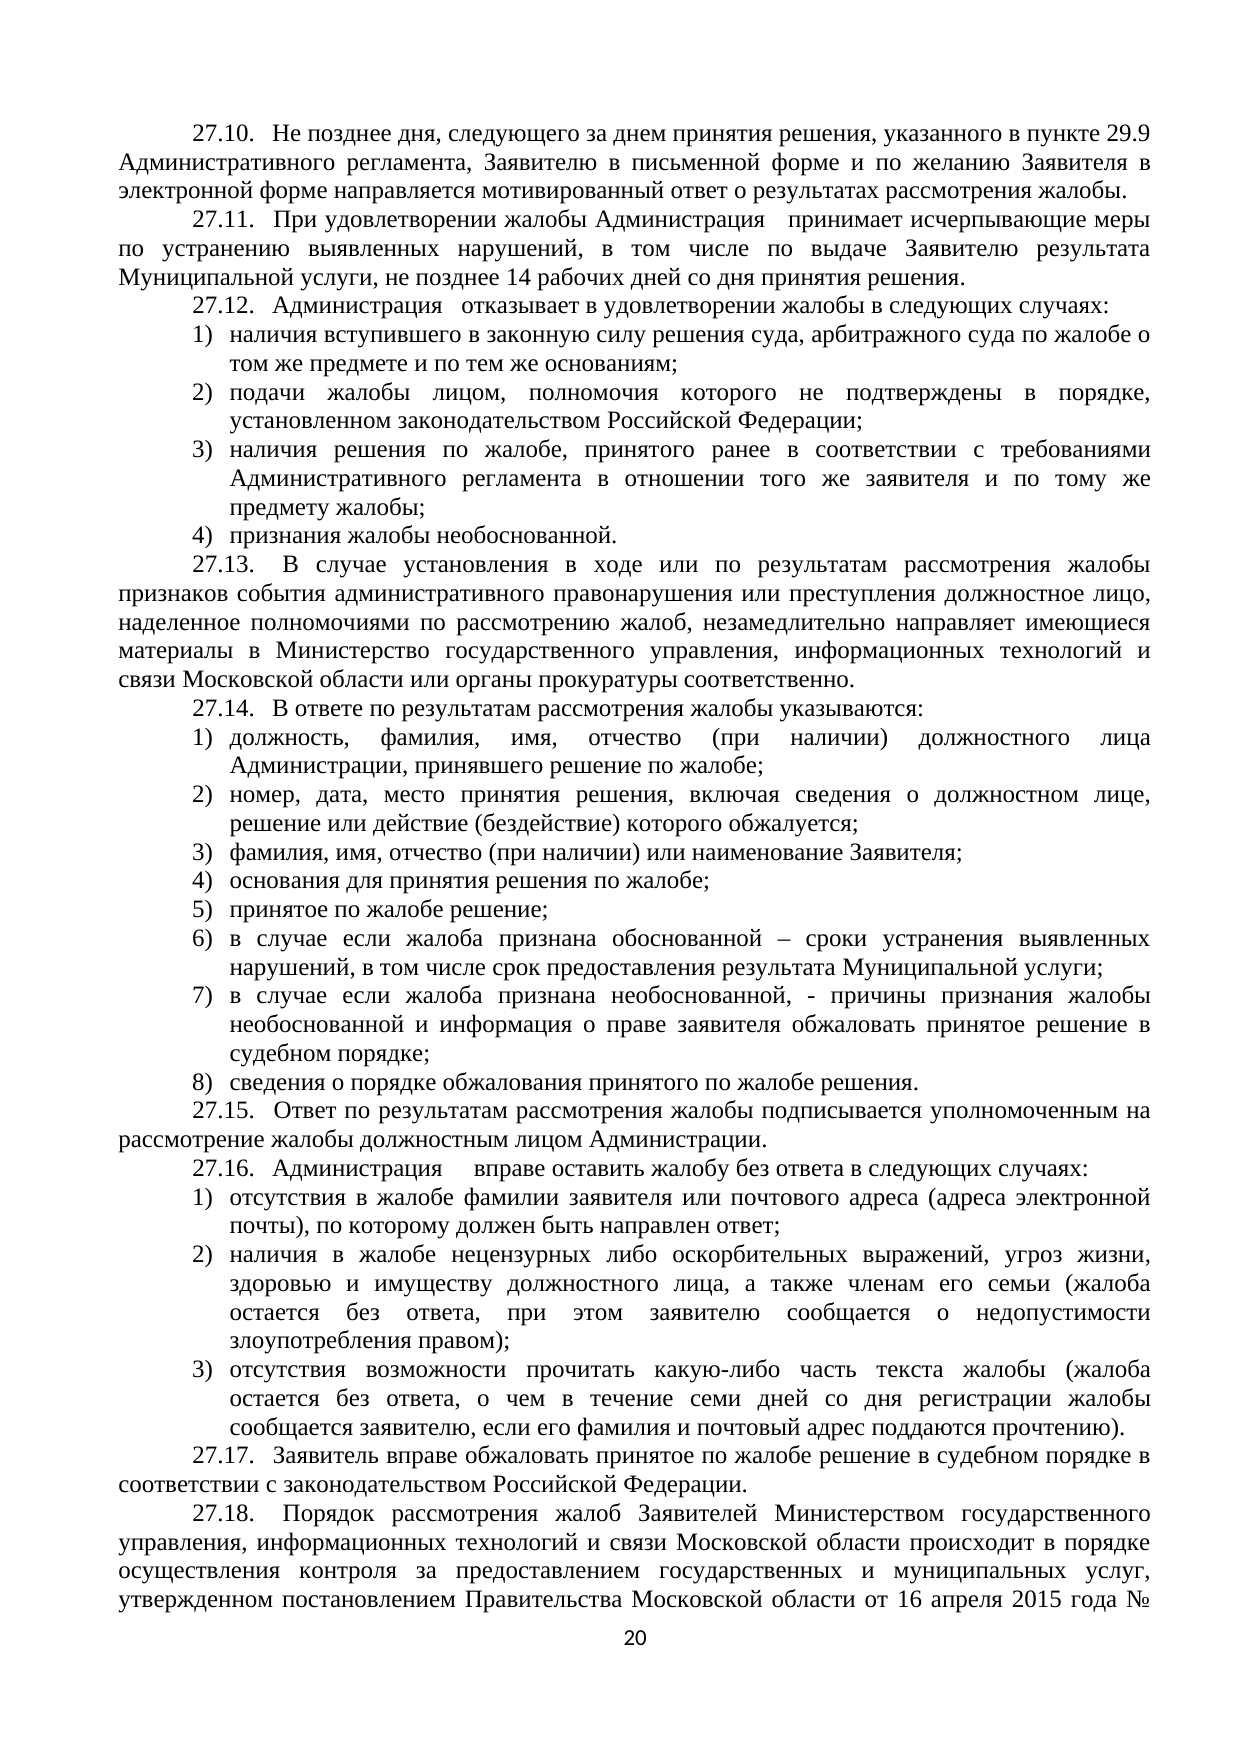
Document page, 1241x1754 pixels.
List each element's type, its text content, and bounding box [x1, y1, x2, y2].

text При удовлетворении жалобы Администрация принимает исчерпывающие меры по устранению выявленных нарушений, в том числе по выдаче Заявителю результата Муниципальной услуги, не позднее 14 рабочих дней со дня принятия решения. [118, 204, 1152, 291]
list наличия решения по жалобе, принятого ранее в соответствии с требованиями Административного регламента в отношении того же заявителя и по тому же предмету жалобы; [192, 434, 1152, 521]
list фамилия, имя, отчество (при наличии) или наименование Заявителя; [192, 837, 1152, 866]
list подачи жалобы лицом, полномочия которого не подтверждены в порядке, установленном законодательством Российской Федерации; [192, 377, 1152, 434]
text В случае установления в ходе или по результатам рассмотрения жалобы признаков события административного правонарушения или преступления должностное лицо, наделенное полномочиями по рассмотрению жалоб, незамедлительно направляет имеющиеся материалы в Министерство государственного управления, информационных технологий и связи Московской области или органы прокуратуры соответственно. [118, 549, 1152, 693]
text Заявитель вправе обжаловать принятое по жалобе решение в судебном порядке в соответствии с законодательством Российской Федерации. [118, 1441, 1152, 1498]
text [118, 1498, 1152, 1613]
list в случае если жалоба признана необоснованной, - причины признания жалобы необоснованной и информация о праве заявителя обжаловать принятое решение в судебном порядке; [192, 981, 1152, 1067]
text Не позднее дня, следующего за днем принятия решения, указанного в пункте 29.9 Административного регламента, Заявителю в письменной форме и по желанию Заявителя в электронной форме направляется мотивированный ответ о результатах рассмотрения жалобы. [118, 118, 1152, 204]
list отсутствия в жалобе фамилии заявителя или почтового адреса (адреса электронной почты), по которому должен быть направлен ответ; [192, 1182, 1152, 1239]
text Администрация отказывает в удовлетворении жалобы в следующих случаях: [118, 291, 1152, 319]
list основания для принятия решения по жалобе; [192, 866, 1152, 894]
list признания жалобы необоснованной. [192, 521, 1152, 549]
list принятое по жалобе решение; [192, 894, 1152, 923]
list отсутствия возможности прочитать какую-либо часть текста жалобы (жалоба остается без ответа, о чем в течение семи дней со дня регистрации жалобы сообщается заявителю, если его фамилия и почтовый адрес поддаются прочтению). [192, 1354, 1152, 1441]
list наличия в жалобе нецензурных либо оскорбительных выражений, угроз жизни, здоровью и имуществу должностного лица, а также членам его семьи (жалоба остается без ответа, при этом заявителю сообщается о недопустимости злоупотребления правом); [192, 1239, 1152, 1354]
text Администрация вправе оставить жалобу без ответа в следующих случаях: [118, 1153, 1152, 1182]
list сведения о порядке обжалования принятого по жалобе решения. [192, 1067, 1152, 1096]
list наличия вступившего в законную силу решения суда, арбитражного суда по жалобе о том же предмете и по тем же основаниям; [192, 319, 1152, 377]
text Ответ по результатам рассмотрения жалобы подписывается уполномоченным на рассмотрение жалобы должностным лицом Администрации. [118, 1096, 1152, 1153]
list в случае если жалоба признана обоснованной – сроки устранения выявленных нарушений, в том числе срок предоставления результата Муниципальной услуги; [192, 923, 1152, 981]
list должность, фамилия, имя, отчество (при наличии) должностного лица Администрации, принявшего решение по жалобе; [192, 722, 1152, 779]
list номер, дата, место принятия решения, включая сведения о должностном лице, решение или действие (бездействие) которого обжалуется; [192, 779, 1152, 837]
text В ответе по результатам рассмотрения жалобы указываются: [118, 693, 1152, 722]
